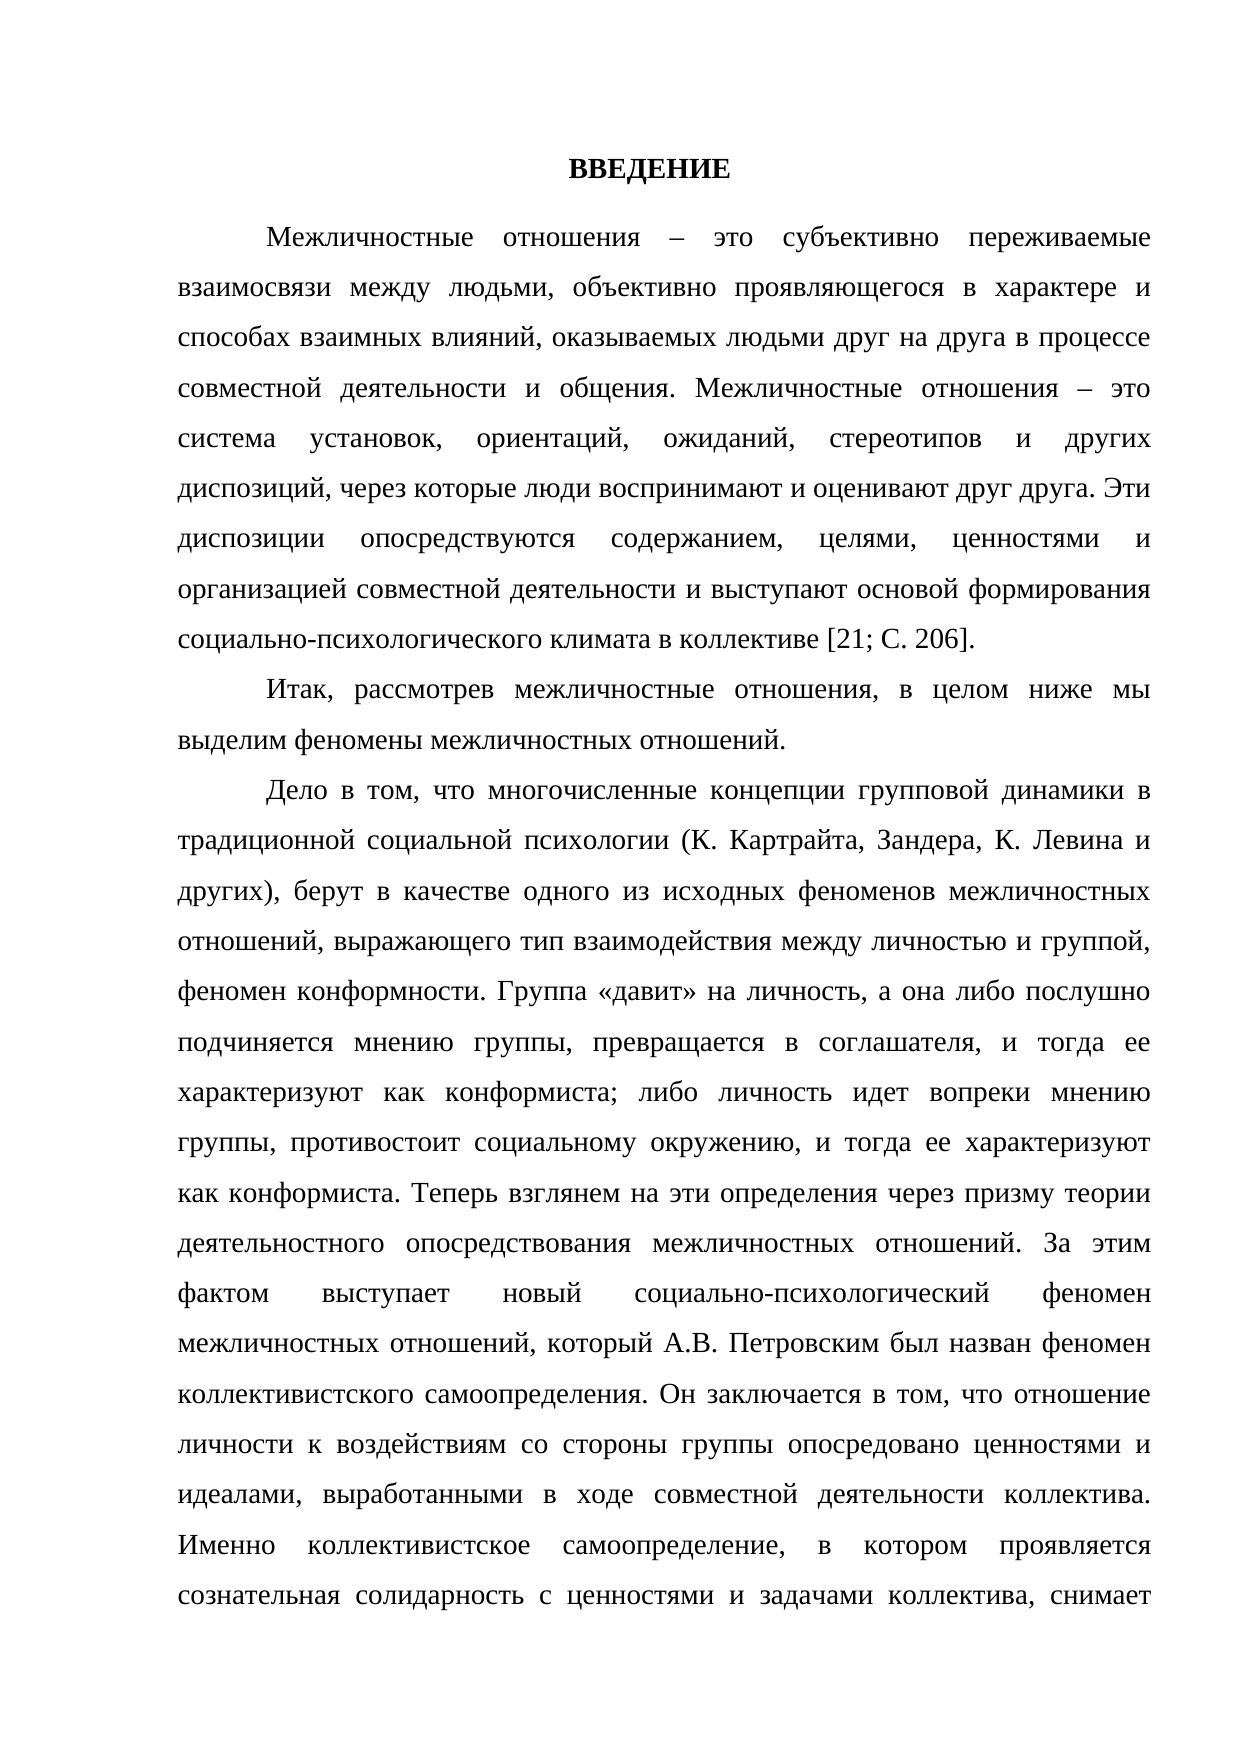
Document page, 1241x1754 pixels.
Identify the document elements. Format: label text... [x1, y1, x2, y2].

text Межличностные отношения – это субъективно переживаемые взаимосвязи между людьми, объективно проявляющегося в характере и способах взаимных влияний, оказываемых людьми друг на друга в процессе совместной деятельности и общения. Межличностные отношения – это система установок, ориентаций, ожиданий, стереотипов и других диспозиций, через которые люди воспринимают и оценивают друг друга. Эти диспозиции опосредствуются содержанием, целями, ценностями и организацией совместной деятельности и выступают основой формирования социально-психологического климата в коллективе [21; С. 206]. [177, 219, 1152, 655]
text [177, 772, 1152, 1611]
text ВВЕДЕНИЕ [133, 152, 1152, 185]
text Итак, рассмотрев межличностные отношения, в целом ниже мы выделим феномены межличностных отношений. [177, 672, 1152, 755]
